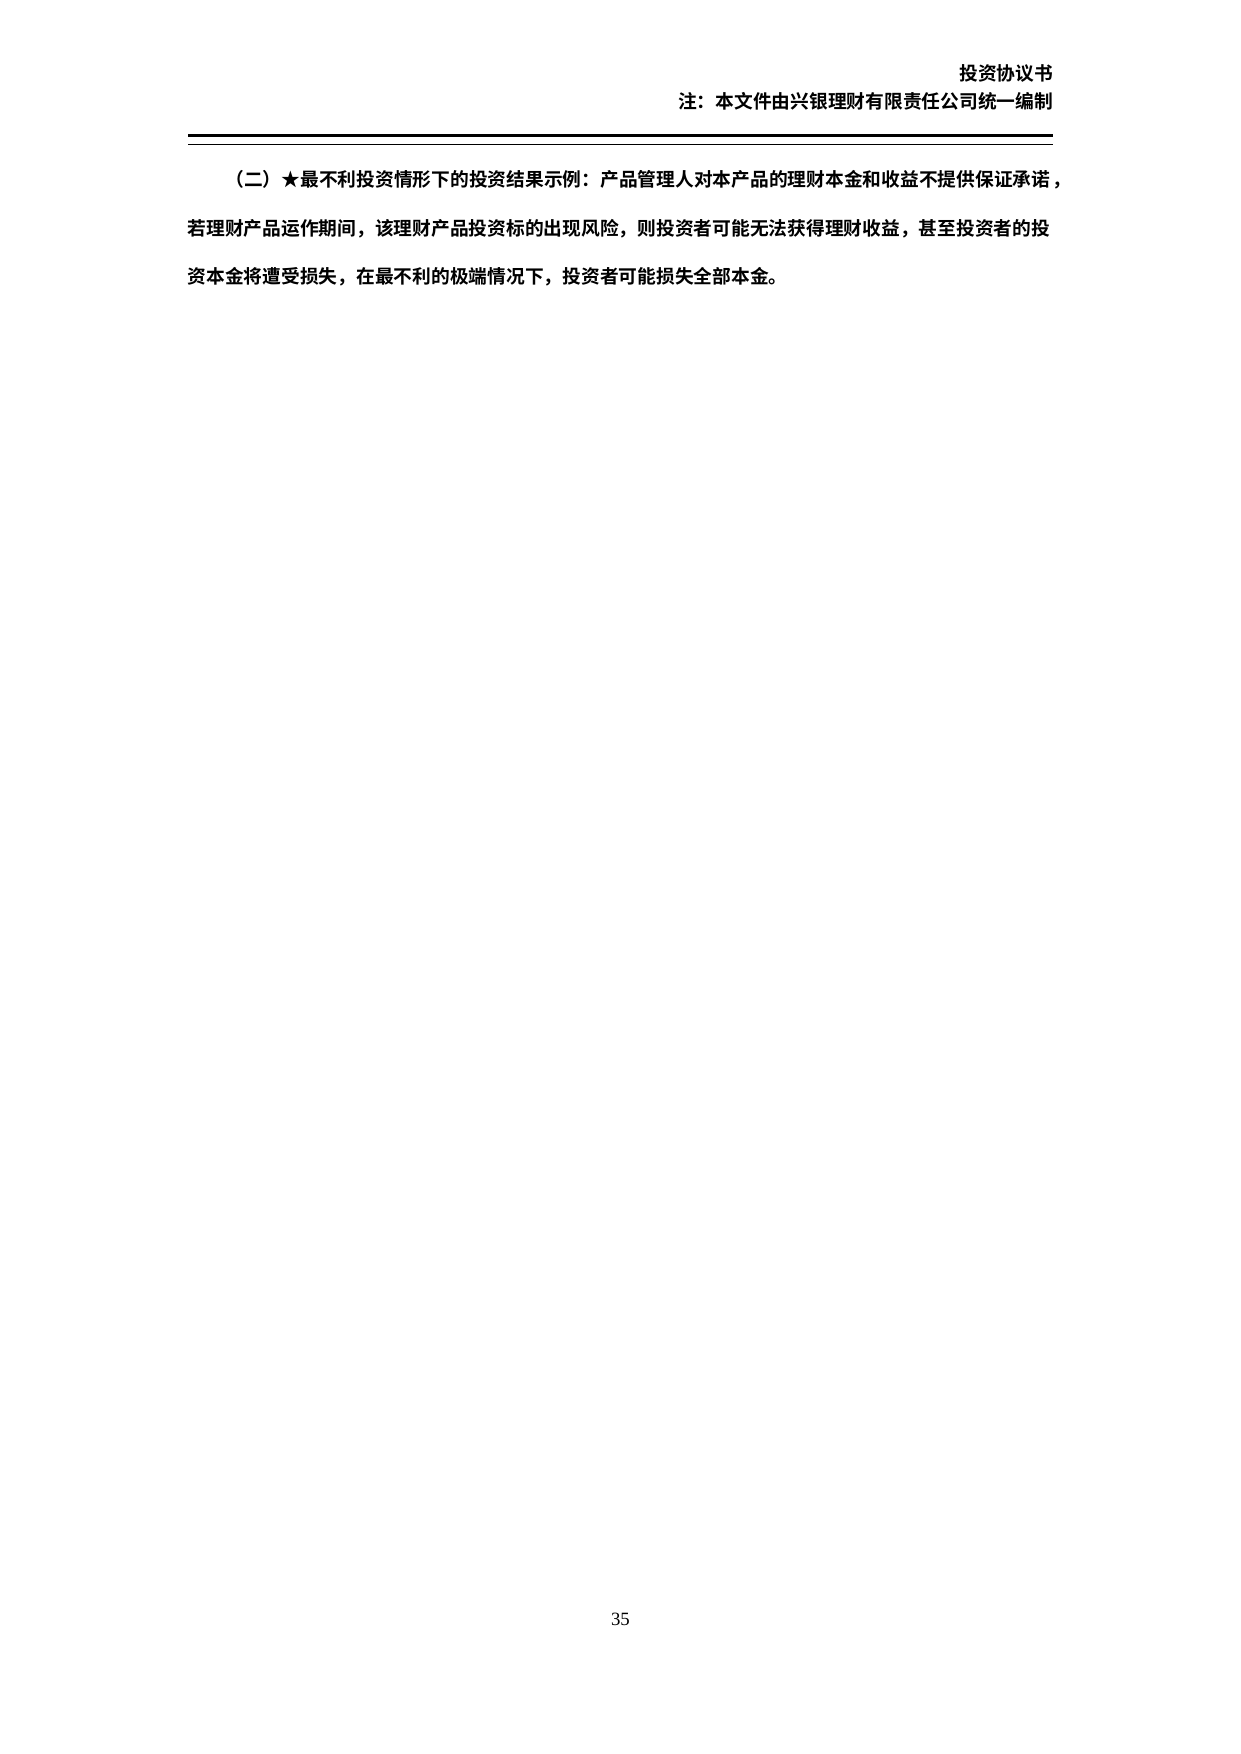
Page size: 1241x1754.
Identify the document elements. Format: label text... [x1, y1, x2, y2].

text （二）★最不利投资情形下的投资结果示例：产品管理人对本产品的理财本金和收益不提供保证承诺，若理财产品运作期间，该理财产品投资标的出现风险，则投资者可能无法获得理财收益，甚至投资者的投资本金将遭受损失，在最不利的极端情况下，投资者可能损失全部本金。 [187, 162, 1053, 292]
